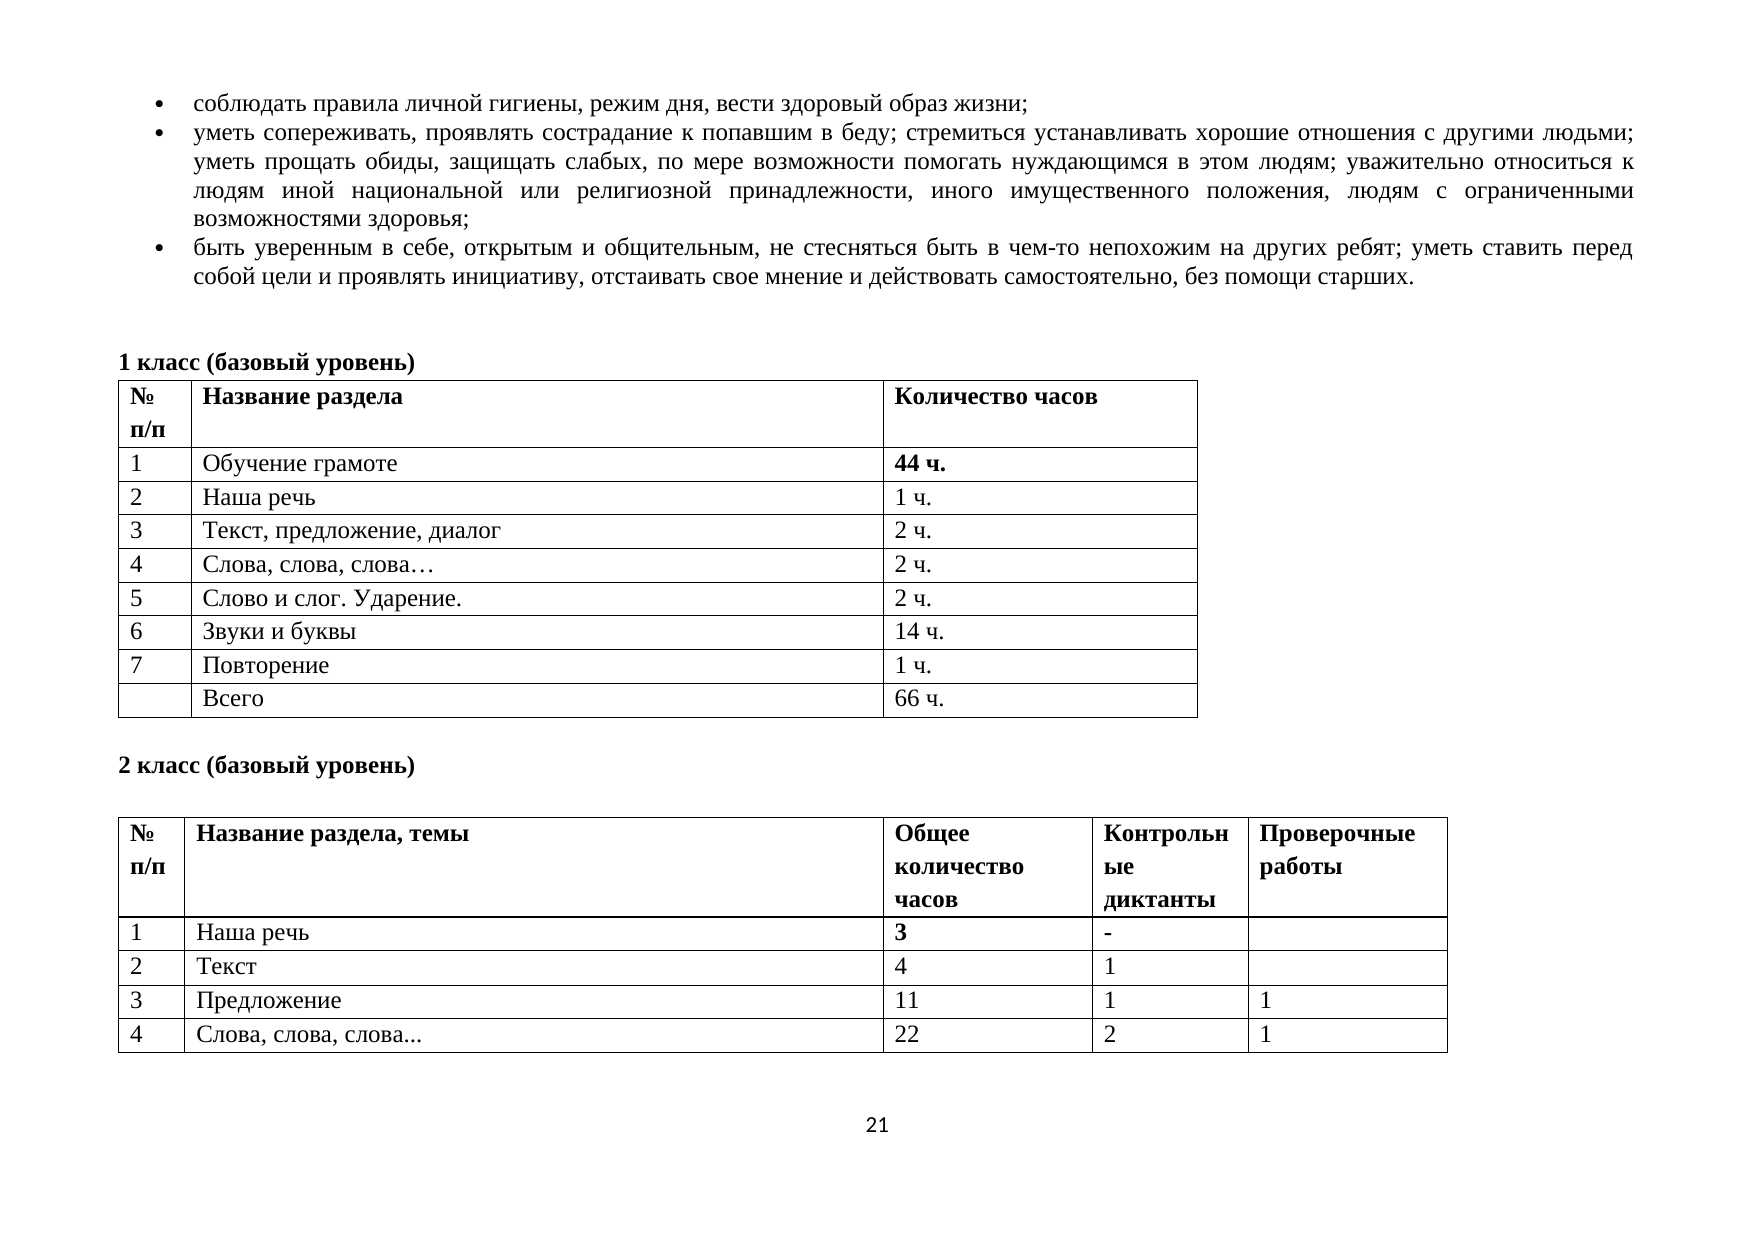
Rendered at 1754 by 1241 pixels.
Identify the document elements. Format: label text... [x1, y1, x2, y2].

table_cell 7 [119, 650, 191, 682]
text 1 класс (базовый уровень) [118, 347, 1636, 376]
table_cell 1 [119, 918, 184, 950]
table_cell Слова, слова, слова... [185, 1019, 883, 1052]
table_header № п/п [119, 818, 184, 916]
table_cell 14 ч. [884, 616, 1197, 649]
table_cell 3 [884, 918, 1092, 950]
table_cell - [1093, 918, 1248, 950]
table_cell Слово и слог. Ударение. [192, 583, 883, 615]
table_cell 4 [884, 951, 1092, 984]
table_cell 1 ч. [884, 650, 1197, 682]
table_cell 2 ч. [884, 515, 1197, 548]
list быть уверенным в себе, открытым и общительным, не стесняться быть в чем-то непохожим на других ребят; уметь ставить перед собой цели и проявлять инициативу, отстаивать свое мнение и действовать самостоятельно, без помощи старших. [156, 232, 1636, 290]
table_cell 2 [1093, 1019, 1248, 1052]
table_cell 1 [1093, 951, 1248, 984]
table_cell 2 [119, 951, 184, 984]
table_header Название раздела, темы [185, 818, 883, 916]
table_header Проверочные работы [1249, 818, 1447, 916]
table_cell 66 ч. [884, 684, 1197, 717]
table_cell [1249, 951, 1447, 984]
table_cell 3 [119, 986, 184, 1018]
table_cell Текст, предложение, диалог [192, 515, 883, 548]
table_cell [1249, 918, 1447, 950]
table_cell 1 [1249, 1019, 1447, 1052]
table_cell Повторение [192, 650, 883, 682]
table_cell 1 [1249, 986, 1447, 1018]
table_header Контрольные диктанты [1093, 818, 1248, 916]
table_cell [119, 684, 191, 717]
table_cell 1 ч. [884, 482, 1197, 514]
text 2 класс (базовый уровень) [118, 751, 1636, 779]
table_cell 22 [884, 1019, 1092, 1052]
table_cell 2 [119, 482, 191, 514]
table_cell 2 ч. [884, 583, 1197, 615]
table_header № п/п [119, 381, 191, 447]
table_cell 3 [119, 515, 191, 548]
table_cell 6 [119, 616, 191, 649]
table_cell Наша речь [192, 482, 883, 514]
table_cell 1 [119, 448, 191, 481]
table_cell 2 ч. [884, 549, 1197, 582]
table_header Название раздела [192, 381, 883, 447]
table_cell 11 [884, 986, 1092, 1018]
table_cell Слова, слова, слова… [192, 549, 883, 582]
table_cell Обучение грамоте [192, 448, 883, 481]
table_cell Текст [185, 951, 883, 984]
table_cell 4 [119, 1019, 184, 1052]
table_cell 4 [119, 549, 191, 582]
table_cell 1 [1093, 986, 1248, 1018]
table_cell Наша речь [185, 918, 883, 950]
list уметь сопереживать, проявлять сострадание к попавшим в беду; стремиться устанавливать хорошие отношения с другими людьми; уметь прощать обиды, защищать слабых, по мере возможности помогать нуждающимся в этом людям; уважительно относиться к людям иной национальной или религиозной принадлежности, иного имущественного положения, людям с ограниченными возможностями здоровья; [156, 117, 1636, 232]
list соблюдать правила личной гигиены, режим дня, вести здоровый образ жизни; [156, 88, 1636, 117]
table_cell 5 [119, 583, 191, 615]
table_cell Звуки и буквы [192, 616, 883, 649]
table_cell Предложение [185, 986, 883, 1018]
table_header Количество часов [884, 381, 1197, 447]
table_cell Всего [192, 684, 883, 717]
table_header Общее количество часов [884, 818, 1092, 916]
table_cell 44 ч. [884, 448, 1197, 481]
